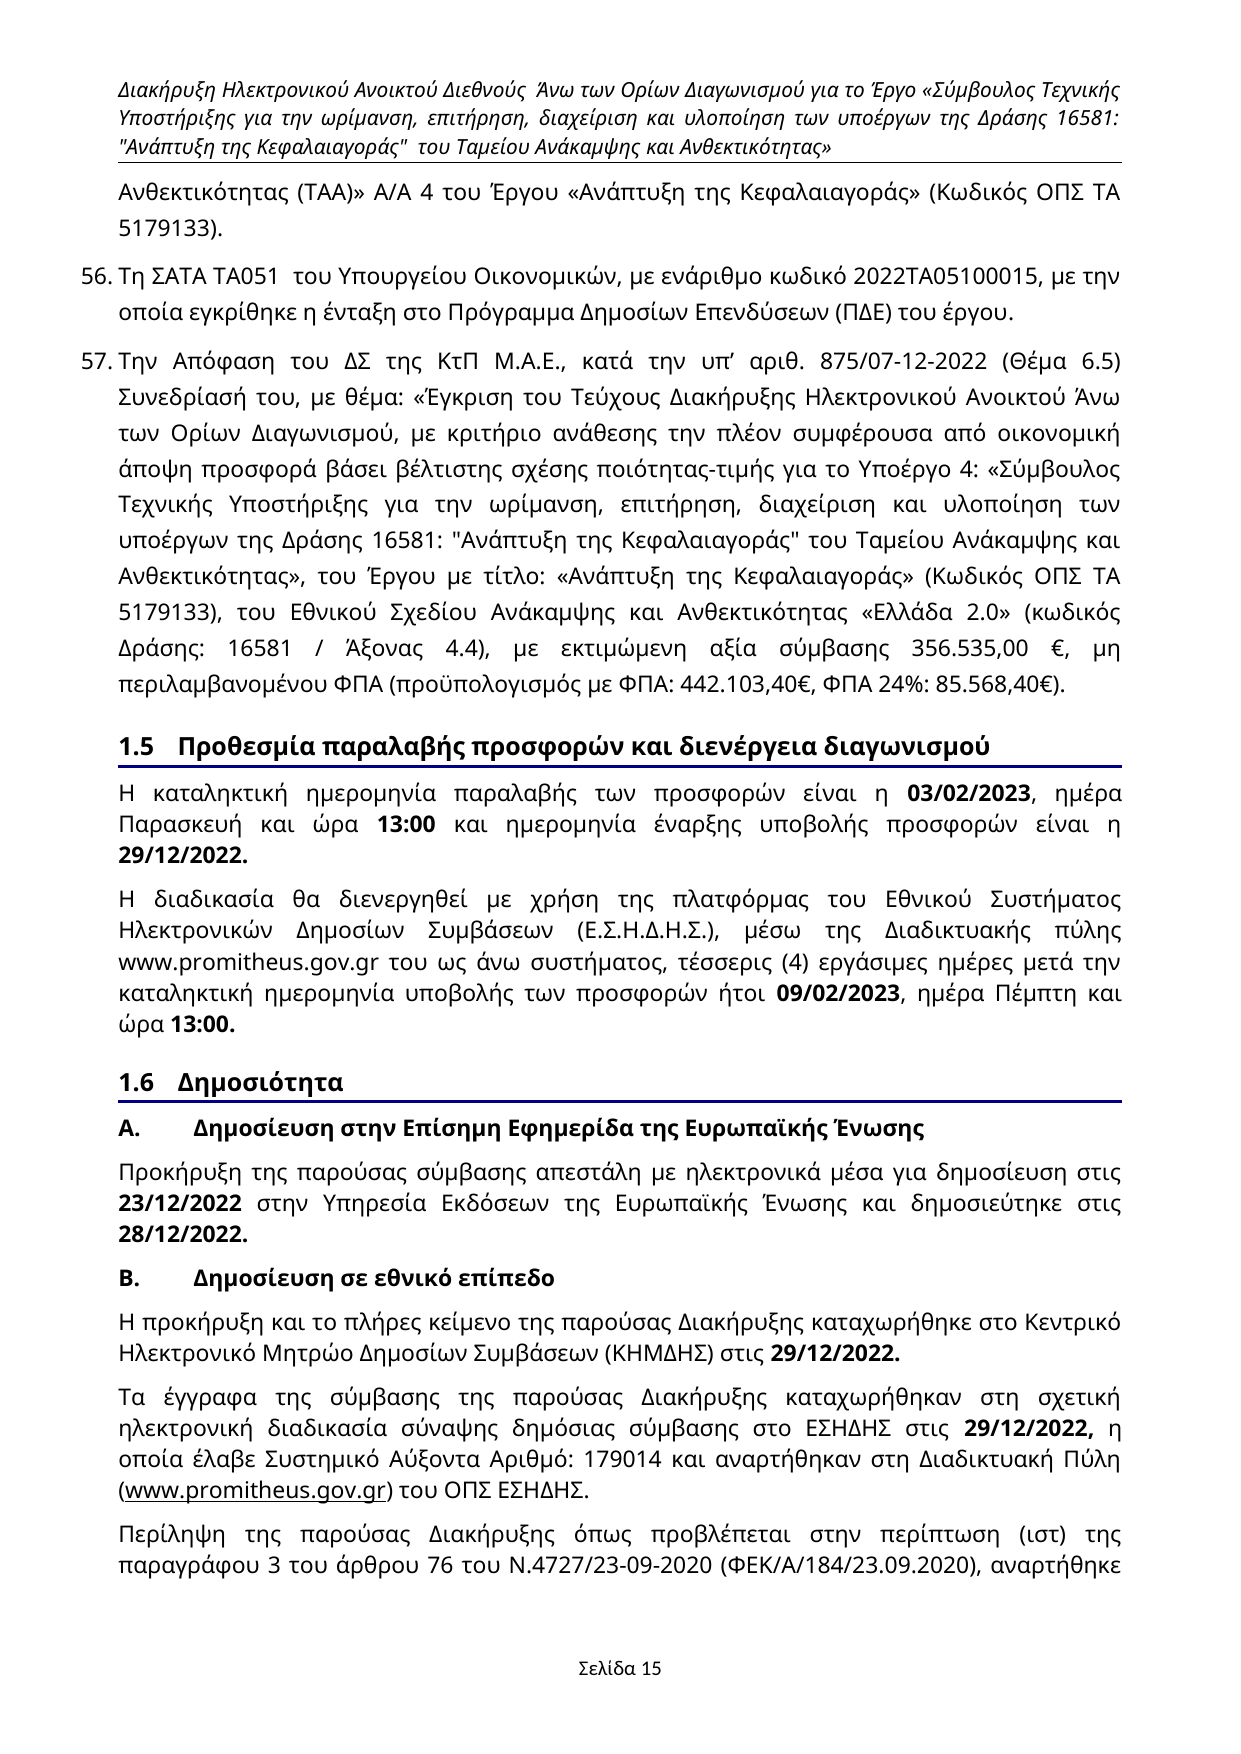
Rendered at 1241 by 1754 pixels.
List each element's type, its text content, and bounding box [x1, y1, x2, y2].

text Α. Δημοσίευση στην Επίσημη Εφημερίδα της Ευρωπαϊκής Ένωσης [118, 1112, 1122, 1143]
subtitle 1.5 Προθεσμία παραλαβής προσφορών και διενέργεια διαγωνισμού [118, 729, 1122, 765]
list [81, 176, 1122, 243]
text Η διαδικασία θα διενεργηθεί με χρήση της πλατφόρμας του Εθνικού Συστήματος Ηλεκτρονικών Δημοσίων Συμβάσεων (Ε.Σ.Η.Δ.Η.Σ.), μέσω της Διαδικτυακής πύλης www.promitheus.gov.gr του ως άνω συστήματος, τέσσερις (4) εργάσιμες ημέρες μετά την καταληκτική ημερομηνία υποβολής των προσφορών ήτοι 09/02/2023, ημέρα Πέμπτη και ώρα 13:00. [118, 883, 1122, 1039]
text Τα έγγραφα της σύμβασης της παρούσας Διακήρυξης καταχωρήθηκαν στη σχετική ηλεκτρονική διαδικασία σύναψης δημόσιας σύμβασης στο ΕΣΗΔΗΣ στις 29/12/2022, η οποία έλαβε Συστημικό Αύξοντα Αριθμό: 179014 και αναρτήθηκαν στη Διαδικτυακή Πύλη (www.promitheus.gov.gr) του ΟΠΣ ΕΣΗΔΗΣ. [118, 1381, 1122, 1506]
list Τη ΣΑΤΑ ΤΑ051 του Υπουργείου Οικονομικών, με ενάριθμο κωδικό 2022ΤΑ05100015, με την οποία εγκρίθηκε η ένταξη στο Πρόγραμμα Δημοσίων Επενδύσεων (ΠΔΕ) του έργου. [81, 260, 1122, 327]
text Η καταληκτική ημερομηνία παραλαβής των προσφορών είναι η 03/02/2023, ημέρα Παρασκευή και ώρα 13:00 και ημερομηνία έναρξης υποβολής προσφορών είναι η 29/12/2022. [118, 777, 1122, 870]
subtitle 1.6 Δημοσιότητα [118, 1064, 1122, 1100]
text Β. Δημοσίευση σε εθνικό επίπεδο [118, 1262, 1122, 1293]
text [118, 1518, 1122, 1581]
text Η προκήρυξη και το πλήρες κείμενο της παρούσας Διακήρυξης καταχωρήθηκε στο Κεντρικό Ηλεκτρονικό Μητρώο Δημοσίων Συμβάσεων (ΚΗΜΔΗΣ) στις 29/12/2022. [118, 1306, 1122, 1368]
text Προκήρυξη της παρούσας σύμβασης απεστάλη με ηλεκτρονικά μέσα για δημοσίευση στις 23/12/2022 στην Υπηρεσία Εκδόσεων της Ευρωπαϊκής Ένωσης και δημοσιεύτηκε στις 28/12/2022. [118, 1156, 1122, 1249]
list Την Απόφαση του ΔΣ της ΚτΠ Μ.Α.Ε., κατά την υπ’ αριθ. 875/07-12-2022 (Θέμα 6.5) Συνεδρίασή του, με θέμα: «Έγκριση του Τεύχους Διακήρυξης Ηλεκτρονικού Ανοικτού Άνω των Ορίων Διαγωνισμού, με κριτήριο ανάθεσης την πλέον συμφέρουσα από οικονομική άποψη προσφορά βάσει βέλτιστης σχέσης ποιότητας-τιμής για το Υποέργο 4: «Σύμβουλος Τεχνικής Υποστήριξης για την ωρίμανση, επιτήρηση, διαχείριση και υλοποίηση των υποέργων της Δράσης 16581: "Ανάπτυξη της Κεφαλαιαγοράς" του Ταμείου Ανάκαμψης και Ανθεκτικότητας», του Έργου με τίτλο: «Ανάπτυξη της Κεφαλαιαγοράς» (Κωδικός ΟΠΣ ΤΑ 5179133), του Εθνικού Σχεδίου Ανάκαμψης και Ανθεκτικότητας «Ελλάδα 2.0» (κωδικός Δράσης: 16581 / Άξονας 4.4), με εκτιμώμενη αξία σύμβασης 356.535,00 €, μη περιλαμβανομένου ΦΠΑ (προϋπολογισμός με ΦΠΑ: 442.103,40€, ΦΠΑ 24%: 85.568,40€). [81, 345, 1122, 699]
